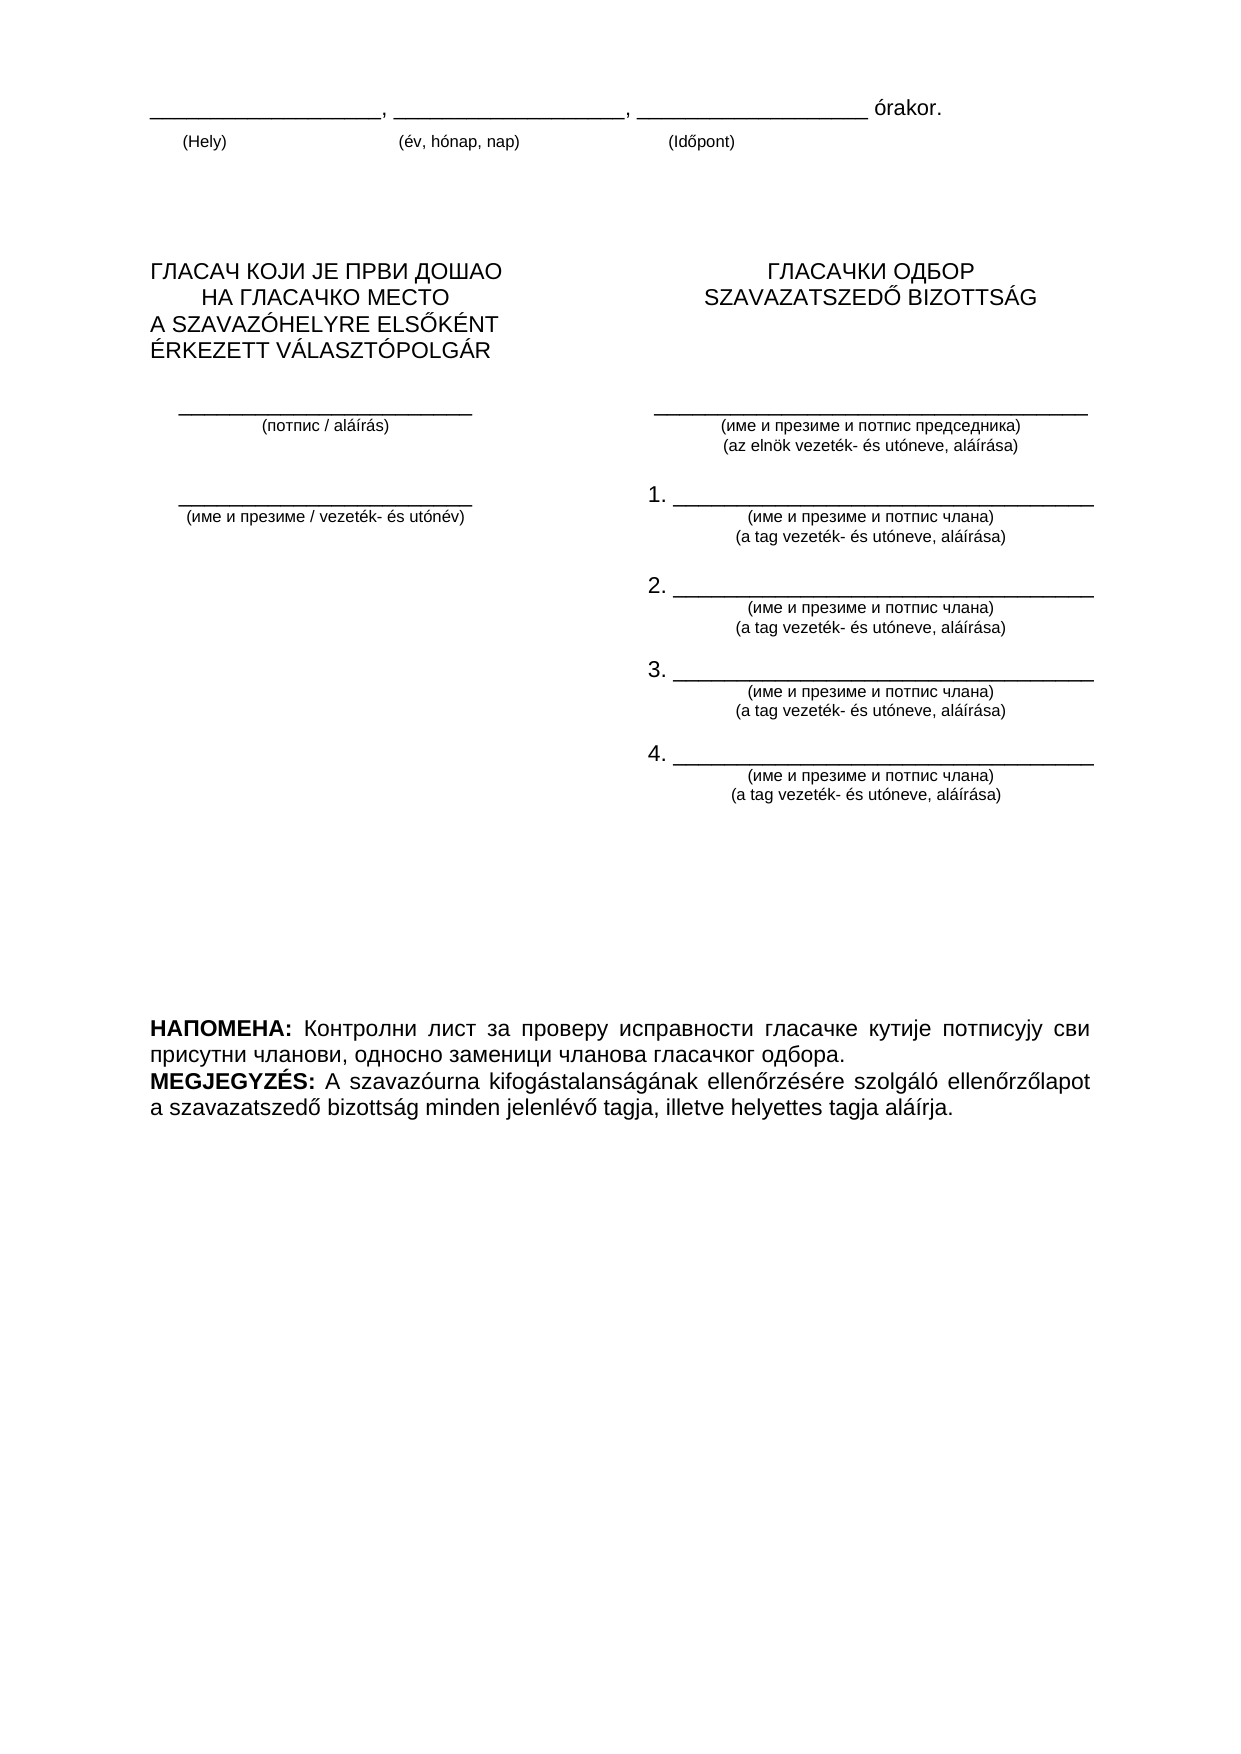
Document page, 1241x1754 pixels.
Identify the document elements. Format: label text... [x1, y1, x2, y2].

text (a tag vezeték- és utóneve, aláírása) [150, 701, 1090, 720]
text (a tag vezeték- és utóneve, aláírása) [150, 785, 1090, 804]
text 3. _________________________________ [150, 656, 1090, 682]
text (Hely) (év, hónap, nap) (Időpont) [150, 132, 1090, 151]
text ГЛАСАЧ КОЈИ ЈЕ ПРВИ ДОШАО ГЛАСАЧКИ ОДБОР [150, 258, 1090, 284]
text A SZAVAZÓHELYRE ELSŐKÉNT [150, 311, 1090, 337]
text 4. _________________________________ [150, 739, 1090, 766]
text (az elnök vezeték- és utóneve, aláírása) [150, 435, 1090, 454]
text MEGJEGYZÉS: A szavazóurna kifogástalanságának ellenőrzésére szolgáló ellenőrzőlapot a szavazatszedő bizottság minden jelenlévő tagja, illetve helyettes tagja aláírja. [150, 1068, 1090, 1121]
text (a tag vezeték- és utóneve, aláírása) [150, 617, 1090, 637]
text _______________________ 1. _________________________________ [150, 481, 1090, 507]
text (a tag vezeték- és utóneve, aláírása) [150, 526, 1090, 546]
text _______________________ __________________________________ [150, 390, 1090, 416]
text (име и презиме / vezeték- és utónév) (име и презиме и потпис члана) [150, 507, 1090, 526]
text 2. _________________________________ [150, 572, 1090, 598]
text (потпис / aláírás) (име и презиме и потпис председника) [150, 416, 1090, 435]
text НАПОМЕНА: Контролни лист за проверу исправности гласачке кутије потписују сви присутни чланови, односно заменици чланова гласачког одбора. [150, 1015, 1090, 1068]
text (име и презиме и потпис члана) [150, 682, 1090, 701]
text (име и презиме и потпис члана) [150, 766, 1090, 785]
text ___________________, ___________________, ___________________ órakor. [150, 94, 1090, 120]
text ÉRKEZETT VÁLASZTÓPOLGÁR [150, 337, 1090, 363]
text (име и презиме и потпис члана) [150, 598, 1090, 617]
text НА ГЛАСАЧКО МЕСТО SZAVAZATSZEDŐ BIZOTTSÁG [150, 284, 1090, 311]
